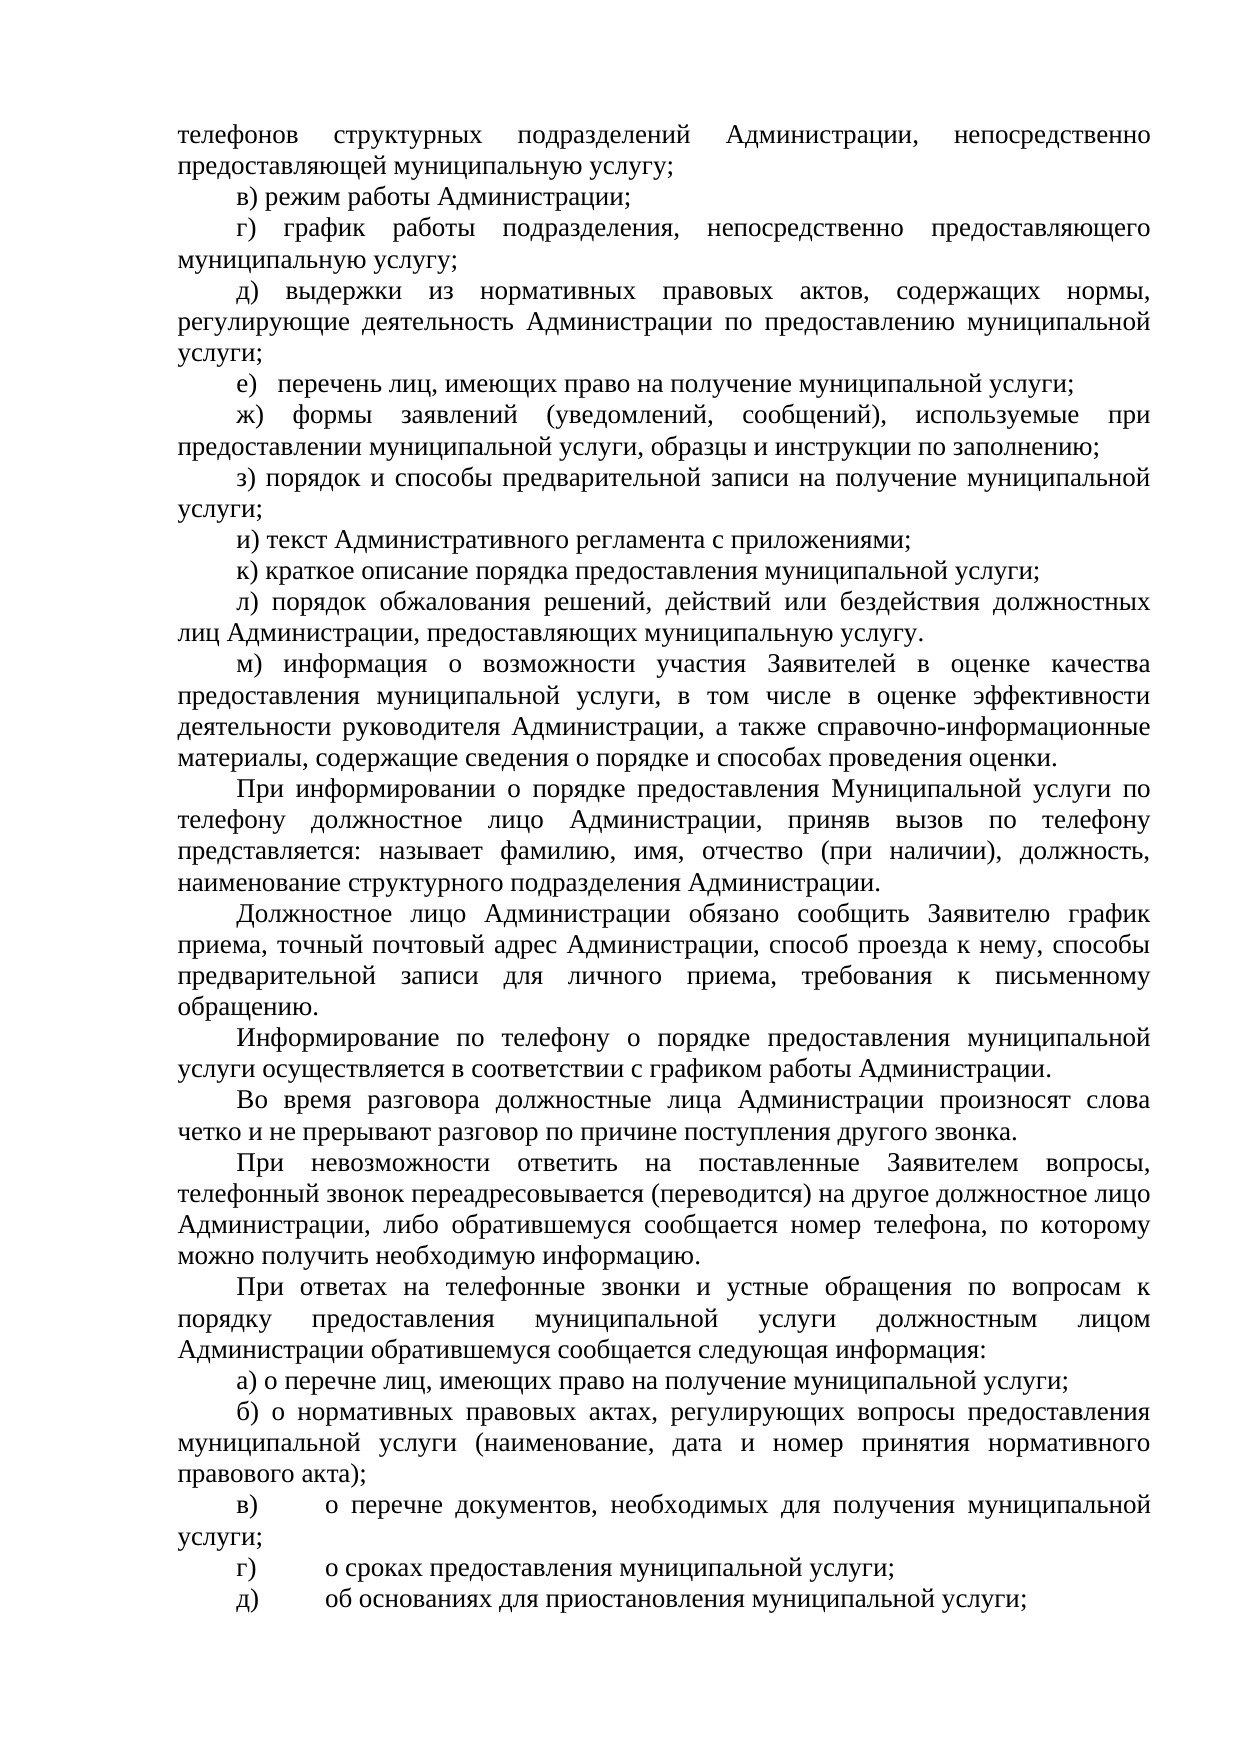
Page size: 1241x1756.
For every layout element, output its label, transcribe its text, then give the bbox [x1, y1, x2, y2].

list Информирование по телефону о порядке предоставления муниципальной услуги осуществляется в соответствии с графиком работы Администрации. [177, 1021, 1152, 1084]
list а) о перечне лиц, имеющих право на получение муниципальной услуги; [177, 1364, 1152, 1395]
list д) об основаниях для приостановления муниципальной услуги; [177, 1582, 1152, 1613]
list г) график работы подразделения, непосредственно предоставляющего муниципальную услугу; [177, 212, 1152, 274]
list При ответах на телефонные звонки и устные обращения по вопросам к порядку предоставления муниципальной услуги должностным лицом Администрации обратившемуся сообщается следующая информация: [177, 1271, 1152, 1364]
list г) о сроках предоставления муниципальной услуги; [177, 1551, 1152, 1582]
list л) порядок обжалования решений, действий или бездействия должностных лиц Администрации, предоставляющих муниципальную услугу. [177, 585, 1152, 648]
list ж) формы заявлений (уведомлений, сообщений), используемые при предоставлении муниципальной услуги, образцы и инструкции по заполнению; [177, 398, 1152, 461]
list в) о перечне документов, необходимых для получения муниципальной услуги; [177, 1488, 1152, 1551]
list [177, 118, 1152, 180]
list Должностное лицо Администрации обязано сообщить Заявителю график приема, точный почтовый адрес Администрации, способ проезда к нему, способы предварительной записи для личного приема, требования к письменному обращению. [177, 897, 1152, 1021]
list м) информация о возможности участия Заявителей в оценке качества предоставления муниципальной услуги, в том числе в оценке эффективности деятельности руководителя Администрации, а также справочно-информационные материалы, содержащие сведения о порядке и способах проведения оценки. [177, 648, 1152, 772]
list б) о нормативных правовых актах, регулирующих вопросы предоставления муниципальной услуги (наименование, дата и номер принятия нормативного правового акта); [177, 1395, 1152, 1488]
list Во время разговора должностные лица Администрации произносят слова четко и не прерывают разговор по причине поступления другого звонка. [177, 1084, 1152, 1146]
list з) порядок и способы предварительной записи на получение муниципальной услуги; [177, 461, 1152, 523]
list к) краткое описание порядка предоставления муниципальной услуги; [177, 554, 1152, 585]
list и) текст Административного регламента с приложениями; [177, 523, 1152, 554]
list д) выдержки из нормативных правовых актов, содержащих нормы, регулирующие деятельность Администрации по предоставлению муниципальной услуги; [177, 274, 1152, 367]
list е) перечень лиц, имеющих право на получение муниципальной услуги; [177, 367, 1152, 398]
list При невозможности ответить на поставленные Заявителем вопросы, телефонный звонок переадресовывается (переводится) на другое должностное лицо Администрации, либо обратившемуся сообщается номер телефона, по которому можно получить необходимую информацию. [177, 1146, 1152, 1271]
list При информировании о порядке предоставления Муниципальной услуги по телефону должностное лицо Администрации, приняв вызов по телефону представляется: называет фамилию, имя, отчество (при наличии), должность, наименование структурного подразделения Администрации. [177, 772, 1152, 897]
list в) режим работы Администрации; [177, 180, 1152, 212]
